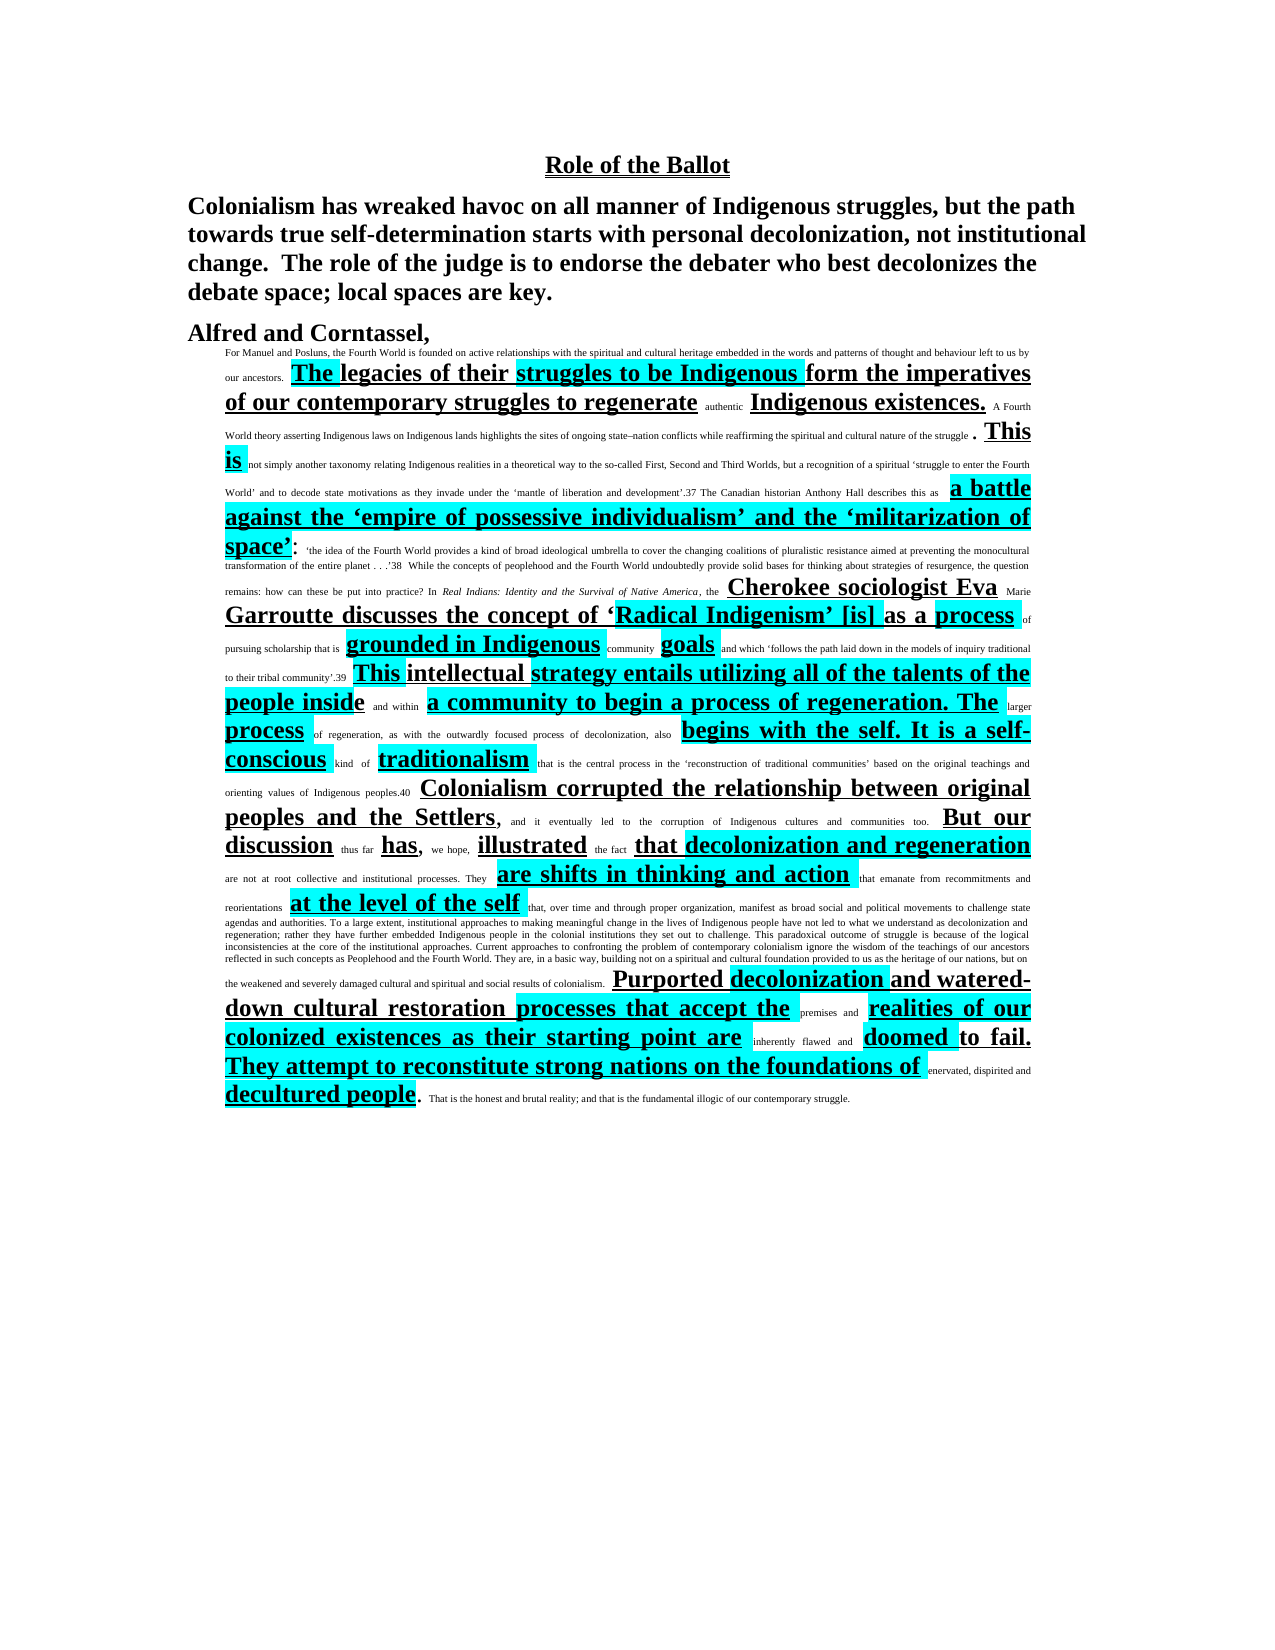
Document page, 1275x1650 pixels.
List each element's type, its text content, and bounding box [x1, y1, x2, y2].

text Alfred and Corntassel, [187, 318, 1087, 346]
subtitle Role of the Ballot [187, 150, 1087, 179]
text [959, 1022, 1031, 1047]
text Colonialism has wreaked havoc on all manner of Indigenous struggles, but the path towards true self-determination starts with personal decolonization, not institutional change. The role of the judge is to endorse the debater who best decolonizes the debate space; local spaces are key. [187, 191, 1087, 306]
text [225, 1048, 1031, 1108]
text For Manuel and Posluns, the Fourth World is founded on active relationships with the spiritual and cultural heritage embedded in the words and patterns of thought and behaviour left to us by our ancestors. The legacies of their struggles to be Indigenous form the imperatives of our contemporary struggles to regenerate authentic Indigenous existences. A Fourth World theory asserting Indigenous laws on Indigenous lands highlights the sites of ongoing state–nation conflicts while reaffirming the spiritual and cultural nature of the struggle. This is not simply another taxonomy relating Indigenous realities in a theoretical way to the so-called First, Second and Third Worlds, but a recognition of a spiritual ‘struggle to enter the Fourth World’ and to decode state motivations as they invade under the ‘mantle of liberation and development’.37 The Canadian historian Anthony Hall describes this as a battle against the ‘empire of possessive individualism’ and the ‘militarization of space’: ‘the idea of the Fourth World provides a kind of broad ideological umbrella to cover the changing coalitions of pluralistic resistance aimed at preventing the monocultural transformation of the entire planet . . .’38 While the concepts of peoplehood and the Fourth World undoubtedly provide solid bases for thinking about strategies of resurgence, the question remains: how can these be put into practice? In Real Indians: Identity and the Survival of Native America, the Cherokee sociologist Eva Marie Garroutte discusses the concept of ‘Radical Indigenism’ [is] as a process of pursuing scholarship that is grounded in Indigenous community goals and which ‘follows the path laid down in the models of inquiry traditional to their tribal community’.39 This intellectual strategy entails utilizing all of the talents of the people inside and within a community to begin a process of regeneration. The larger process of regeneration, as with the outwardly focused process of decolonization, also begins with the self. It is a self- conscious kind of traditionalism that is the central process in the ‘reconstruction of traditional communities’ based on the original teachings and orienting values of Indigenous peoples.40 Colonialism corrupted the relationship between original peoples and the Settlers, and it eventually led to the corruption of Indigenous cultures and communities too. But our discussion thus far has, we hope, illustrated the fact that decolonization and regeneration are not at root collective and institutional processes. They are shifts in thinking and action that emanate from recommitments and reorientations at the level of the self that, over time and through proper organization, manifest as broad social and political movements to challenge state agendas and authorities. To a large extent, institutional approaches to making meaningful change in the lives of Indigenous people have not led to what we understand as decolonization and regeneration; rather they have further embedded Indigenous people in the colonial institutions they set out to challenge. This paradoxical outcome of struggle is because of the logical inconsistencies at the core of the institutional approaches. Current approaches to confronting the problem of contemporary colonialism ignore the wisdom of the teachings of our ancestors reflected in such concepts as Peoplehood and the Fourth World. They are, in a basic way, building not on a spiritual and cultural foundation provided to us as the heritage of our nations, but on the weakened and severely damaged cultural and spiritual and social results of colonialism. Purported decolonization and watered-down cultural restoration processes that accept the premises and realities of our colonized existences as their starting point are inherently flawed and doomed to fail. They attempt to reconstitute strong nations on the foundations of enervated, dispirited and decultured people. That is the honest and brutal reality; and that is the fundamental illogic of our contemporary struggle. [225, 684, 1031, 1018]
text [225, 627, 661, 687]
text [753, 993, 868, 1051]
